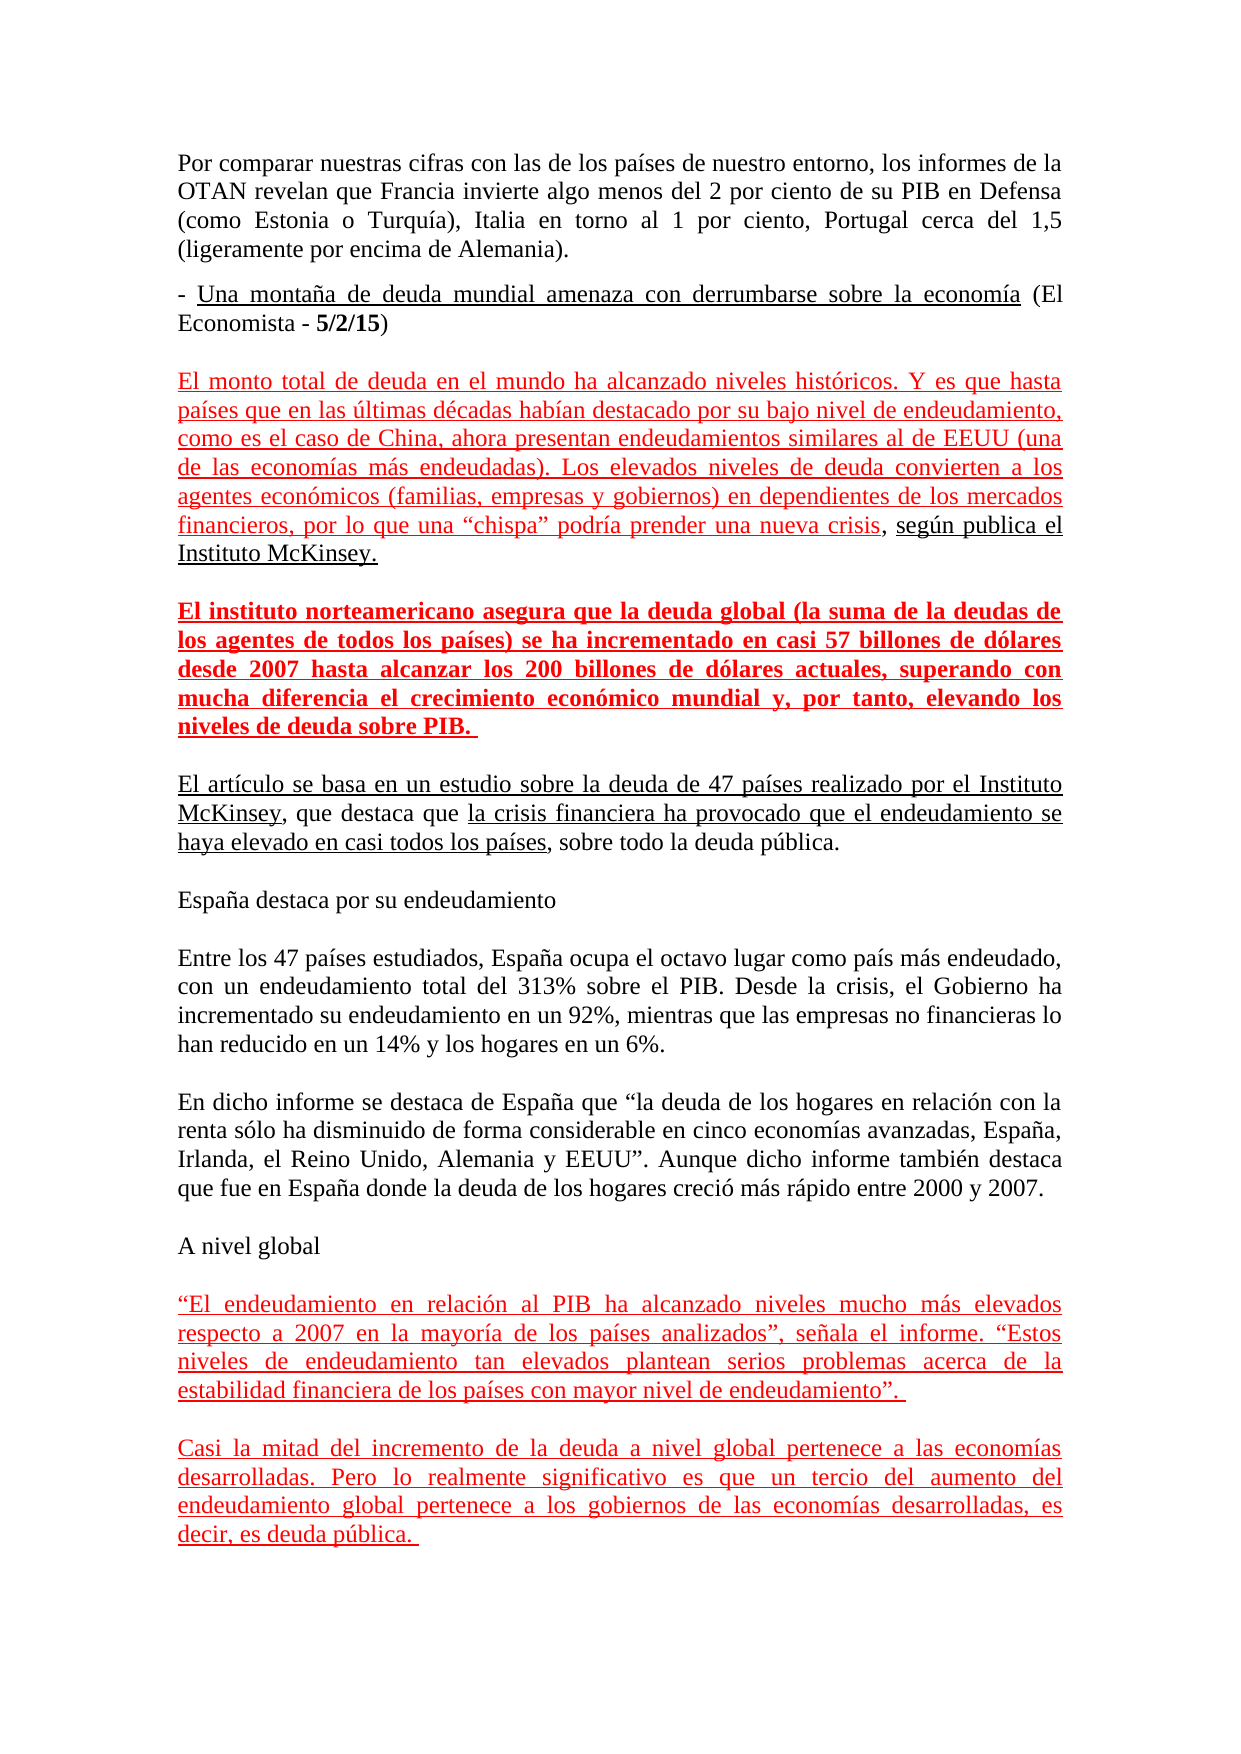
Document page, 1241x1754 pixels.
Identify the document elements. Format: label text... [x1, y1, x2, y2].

text En dicho informe se destaca de España que “la deuda de los hogares en relación con la renta sólo ha disminuido de forma considerable en cinco economías avanzadas, España, Irlanda, el Reino Unido, Alemania y EEUU”. Aunque dicho informe también destaca que fue en España donde la deuda de los hogares creció más rápido entre 2000 y 2007. [177, 1087, 1063, 1202]
text El artículo se basa en un estudio sobre la deuda de 47 países realizado por el Instituto McKinsey, que destaca que la crisis financiera ha provocado que el endeudamiento se haya elevado en casi todos los países, sobre todo la deuda pública. [177, 769, 1063, 794]
subtitle A nivel global [177, 1231, 1063, 1260]
text El instituto norteamericano asegura que la deuda global (la suma de la deudas de los agentes de todos los países) se ha incrementado en casi 57 billones de dólares desde 2007 hasta alcanzar los 200 billones de dólares actuales, superando con mucha diferencia el crecimiento económico mundial y, por tanto, elevando los niveles de deuda sobre PIB. [177, 622, 1063, 650]
text El instituto norteamericano asegura que la deuda global (la suma de la deudas de los agentes de todos los países) se ha incrementado en casi 57 billones de dólares desde 2007 hasta alcanzar los 200 billones de dólares actuales, superando con mucha diferencia el crecimiento económico mundial y, por tanto, elevando los niveles de deuda sobre PIB. [177, 596, 1063, 621]
text El instituto norteamericano asegura que la deuda global (la suma de la deudas de los agentes de todos los países) se ha incrementado en casi 57 billones de dólares desde 2007 hasta alcanzar los 200 billones de dólares actuales, superando con mucha diferencia el crecimiento económico mundial y, por tanto, elevando los niveles de deuda sobre PIB. [177, 651, 1063, 679]
text Casi la mitad del incremento de la deuda a nivel global pertenece a las economías desarrolladas. Pero lo realmente significativo es que un tercio del aumento del endeudamiento global pertenece a los gobiernos de las economías desarrolladas, es decir, es deuda pública. [177, 1433, 1063, 1487]
text Por comparar nuestras cifras con las de los países de nuestro entorno, los informes de la OTAN revelan que Francia invierte algo menos del 2 por ciento de su PIB en Defensa (como Estonia o Turquía), Italia en torno al 1 por ciento, Portugal cerca del 1,5 (ligeramente por encima de Alemania). [177, 148, 1063, 263]
text El instituto norteamericano asegura que la deuda global (la suma de la deudas de los agentes de todos los países) se ha incrementado en casi 57 billones de dólares desde 2007 hasta alcanzar los 200 billones de dólares actuales, superando con mucha diferencia el crecimiento económico mundial y, por tanto, elevando los niveles de deuda sobre PIB. [177, 709, 1063, 740]
text - Una montaña de deuda mundial amenaza con derrumbarse sobre la economía (El Economista - 5/2/15) [177, 279, 1063, 337]
text El monto total de deuda en el mundo ha alcanzado niveles históricos. Y es que hasta países que en las últimas décadas habían destacado por su bajo nivel de endeudamiento, como es el caso de China, ahora presentan endeudamientos similares al de EEUU (una de las economías más endeudadas). Los elevados niveles de deuda convierten a los agentes económicos (familias, empresas y gobiernos) en dependientes de los mercados financieros, por lo que una “chispa” podría prender una nueva crisis, según publica el Instituto McKinsey. [177, 366, 1063, 420]
text El instituto norteamericano asegura que la deuda global (la suma de la deudas de los agentes de todos los países) se ha incrementado en casi 57 billones de dólares desde 2007 hasta alcanzar los 200 billones de dólares actuales, superando con mucha diferencia el crecimiento económico mundial y, por tanto, elevando los niveles de deuda sobre PIB. [177, 680, 1063, 708]
text El monto total de deuda en el mundo ha alcanzado niveles históricos. Y es que hasta países que en las últimas décadas habían destacado por su bajo nivel de endeudamiento, como es el caso de China, ahora presentan endeudamientos similares al de EEUU (una de las economías más endeudadas). Los elevados niveles de deuda convierten a los agentes económicos (familias, empresas y gobiernos) en dependientes de los mercados financieros, por lo que una “chispa” podría prender una nueva crisis, según publica el Instituto McKinsey. [177, 507, 1063, 567]
text El artículo se basa en un estudio sobre la deuda de 47 países realizado por el Instituto McKinsey, que destaca que la crisis financiera ha provocado que el endeudamiento se haya elevado en casi todos los países, sobre todo la deuda pública. [177, 795, 1063, 856]
text Casi la mitad del incremento de la deuda a nivel global pertenece a las economías desarrolladas. Pero lo realmente significativo es que un tercio del aumento del endeudamiento global pertenece a los gobiernos de las economías desarrolladas, es decir, es deuda pública. [177, 1488, 1063, 1516]
text “El endeudamiento en relación al PIB ha alcanzado niveles mucho más elevados respecto a 2007 en la mayoría de los países analizados”, señala el informe. “Estos niveles de endeudamiento tan elevados plantean serios problemas acerca de la estabilidad financiera de los países con mayor nivel de endeudamiento”. [177, 1289, 1063, 1371]
text “El endeudamiento en relación al PIB ha alcanzado niveles mucho más elevados respecto a 2007 en la mayoría de los países analizados”, señala el informe. “Estos niveles de endeudamiento tan elevados plantean serios problemas acerca de la estabilidad financiera de los países con mayor nivel de endeudamiento”. [177, 1372, 1063, 1404]
subtitle España destaca por su endeudamiento [177, 885, 1063, 913]
text Entre los 47 países estudiados, España ocupa el octavo lugar como país más endeudado, con un endeudamiento total del 313% sobre el PIB. Desde la crisis, el Gobierno ha incrementado su endeudamiento en un 92%, mientras que las empresas no financieras lo han reducido en un 14% y los hogares en un 6%. [177, 943, 1063, 1058]
text Casi la mitad del incremento de la deuda a nivel global pertenece a las economías desarrolladas. Pero lo realmente significativo es que un tercio del aumento del endeudamiento global pertenece a los gobiernos de las economías desarrolladas, es decir, es deuda pública. [177, 1517, 1063, 1548]
